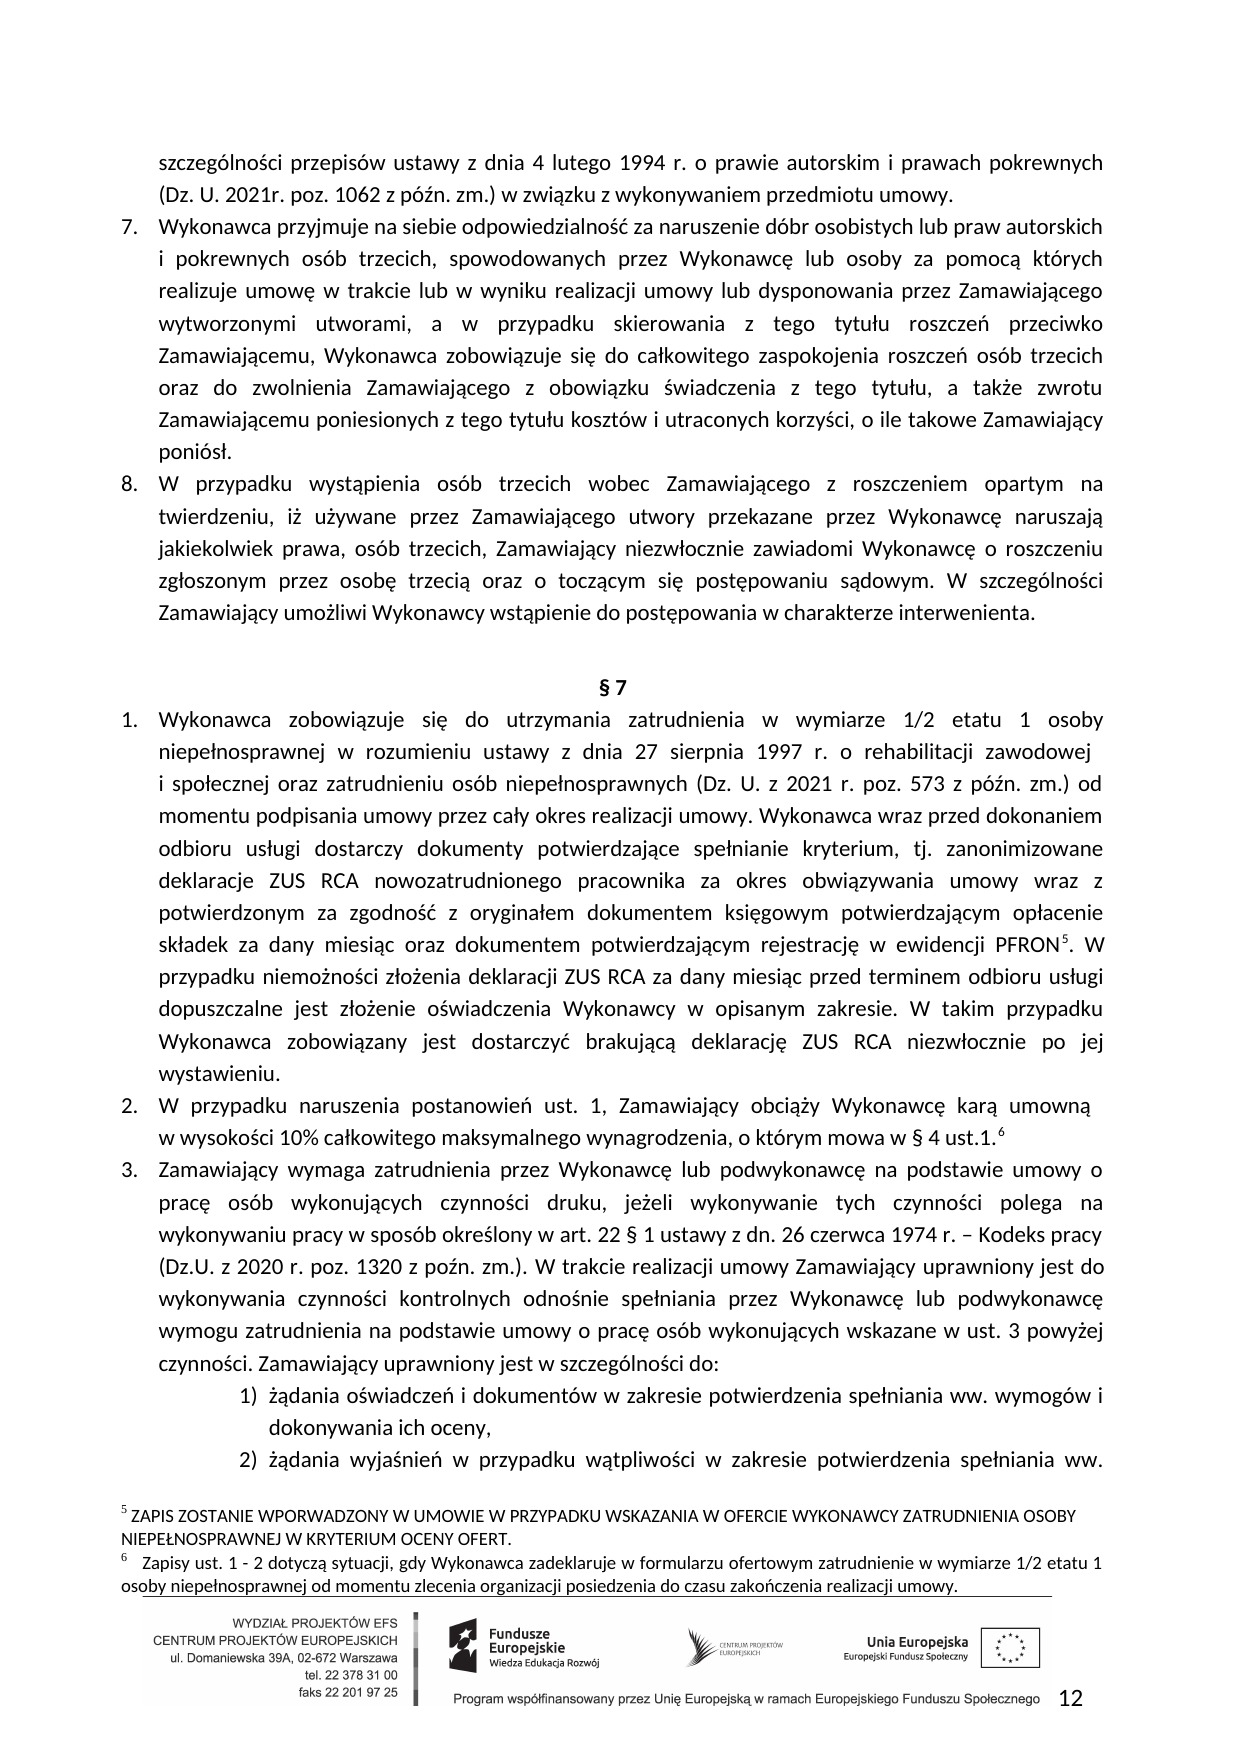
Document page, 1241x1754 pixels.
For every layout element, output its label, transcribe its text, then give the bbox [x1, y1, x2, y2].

list Wykonawca przyjmuje na siebie odpowiedzialność za naruszenie dóbr osobistych lub praw autorskich i pokrewnych osób trzecich, spowodowanych przez Wykonawcę lub osoby za pomocą których realizuje umowę w trakcie lub w wyniku realizacji umowy lub dysponowania przez Zamawiającego wytworzonymi utworami, a w przypadku skierowania z tego tytułu roszczeń przeciwko Zamawiającemu, Wykonawca zobowiązuje się do całkowitego zaspokojenia roszczeń osób trzecich oraz do zwolnienia Zamawiającego z obowiązku świadczenia z tego tytułu, a także zwrotu Zamawiającemu poniesionych z tego tytułu kosztów i utraconych korzyści, o ile takowe Zamawiający poniósł. [121, 212, 1105, 465]
list żądania oświadczeń i dokumentów w zakresie potwierdzenia spełniania ww. wymogów i dokonywania ich oceny, [239, 1381, 1105, 1441]
list W przypadku wystąpienia osób trzecich wobec Zamawiającego z roszczeniem opartym na twierdzeniu, iż używane przez Zamawiającego utwory przekazane przez Wykonawcę naruszają jakiekolwiek prawa, osób trzecich, Zamawiający niezwłocznie zawiadomi Wykonawcę o roszczeniu zgłoszonym przez osobę trzecią oraz o toczącym się postępowaniu sądowym. W szczególności Zamawiający umożliwi Wykonawcy wstąpienie do postępowania w charakterze interwenienta. [121, 469, 1105, 626]
text § 7 [121, 673, 1105, 701]
picture [142, 1596, 1053, 1706]
list Zamawiający wymaga zatrudnienia przez Wykonawcę lub podwykonawcę na podstawie umowy o pracę osób wykonujących czynności druku, jeżeli wykonywanie tych czynności polega na wykonywaniu pracy w sposób określony w art. 22 § 1 ustawy z dn. 26 czerwca 1974 r. – Kodeks pracy (Dz.U. z 2020 r. poz. 1320 z poźn. zm.). W trakcie realizacji umowy Zamawiający uprawniony jest do wykonywania czynności kontrolnych odnośnie spełniania przez Wykonawcę lub podwykonawcę wymogu zatrudnienia na podstawie umowy o pracę osób wykonujących wskazane w ust. 3 powyżej czynności. Zamawiający uprawniony jest w szczególności do: [121, 1156, 1105, 1377]
list W przypadku naruszenia postanowień ust. 1, Zamawiający obciąży Wykonawcę karą umowną w wysokości 10% całkowitego maksymalnego wynagrodzenia, o którym mowa w § 4 ust.1. [121, 1091, 1105, 1151]
list Wykonawca zobowiązuje się do utrzymania zatrudnienia w wymiarze 1/2 etatu 1 osoby niepełnosprawnej w rozumieniu ustawy z dnia 27 sierpnia 1997 r. o rehabilitacji zawodowej i społecznej oraz zatrudnieniu osób niepełnosprawnych (Dz. U. z 2021 r. poz. 573 z późn. zm.) od momentu podpisania umowy przez cały okres realizacji umowy. Wykonawca wraz przed dokonaniem odbioru usługi dostarczy dokumenty potwierdzające spełnianie kryterium, tj. zanonimizowane deklaracje ZUS RCA nowozatrudnionego pracownika za okres obwiązywania umowy wraz z potwierdzonym za zgodność z oryginałem dokumentem księgowym potwierdzającym opłacenie składek za dany miesiąc oraz dokumentem potwierdzającym rejestrację w ewidencji PFRON. W przypadku niemożności złożenia deklaracji ZUS RCA za dany miesiąc przed terminem odbioru usługi dopuszczalne jest złożenie oświadczenia Wykonawcy w opisanym zakresie. W takim przypadku Wykonawca zobowiązany jest dostarczyć brakującą deklarację ZUS RCA niezwłocznie po jej wystawieniu. [121, 705, 1105, 1087]
list żądania wyjaśnień w przypadku wątpliwości w zakresie potwierdzenia spełniania ww. wymogów, [239, 1445, 1105, 1473]
